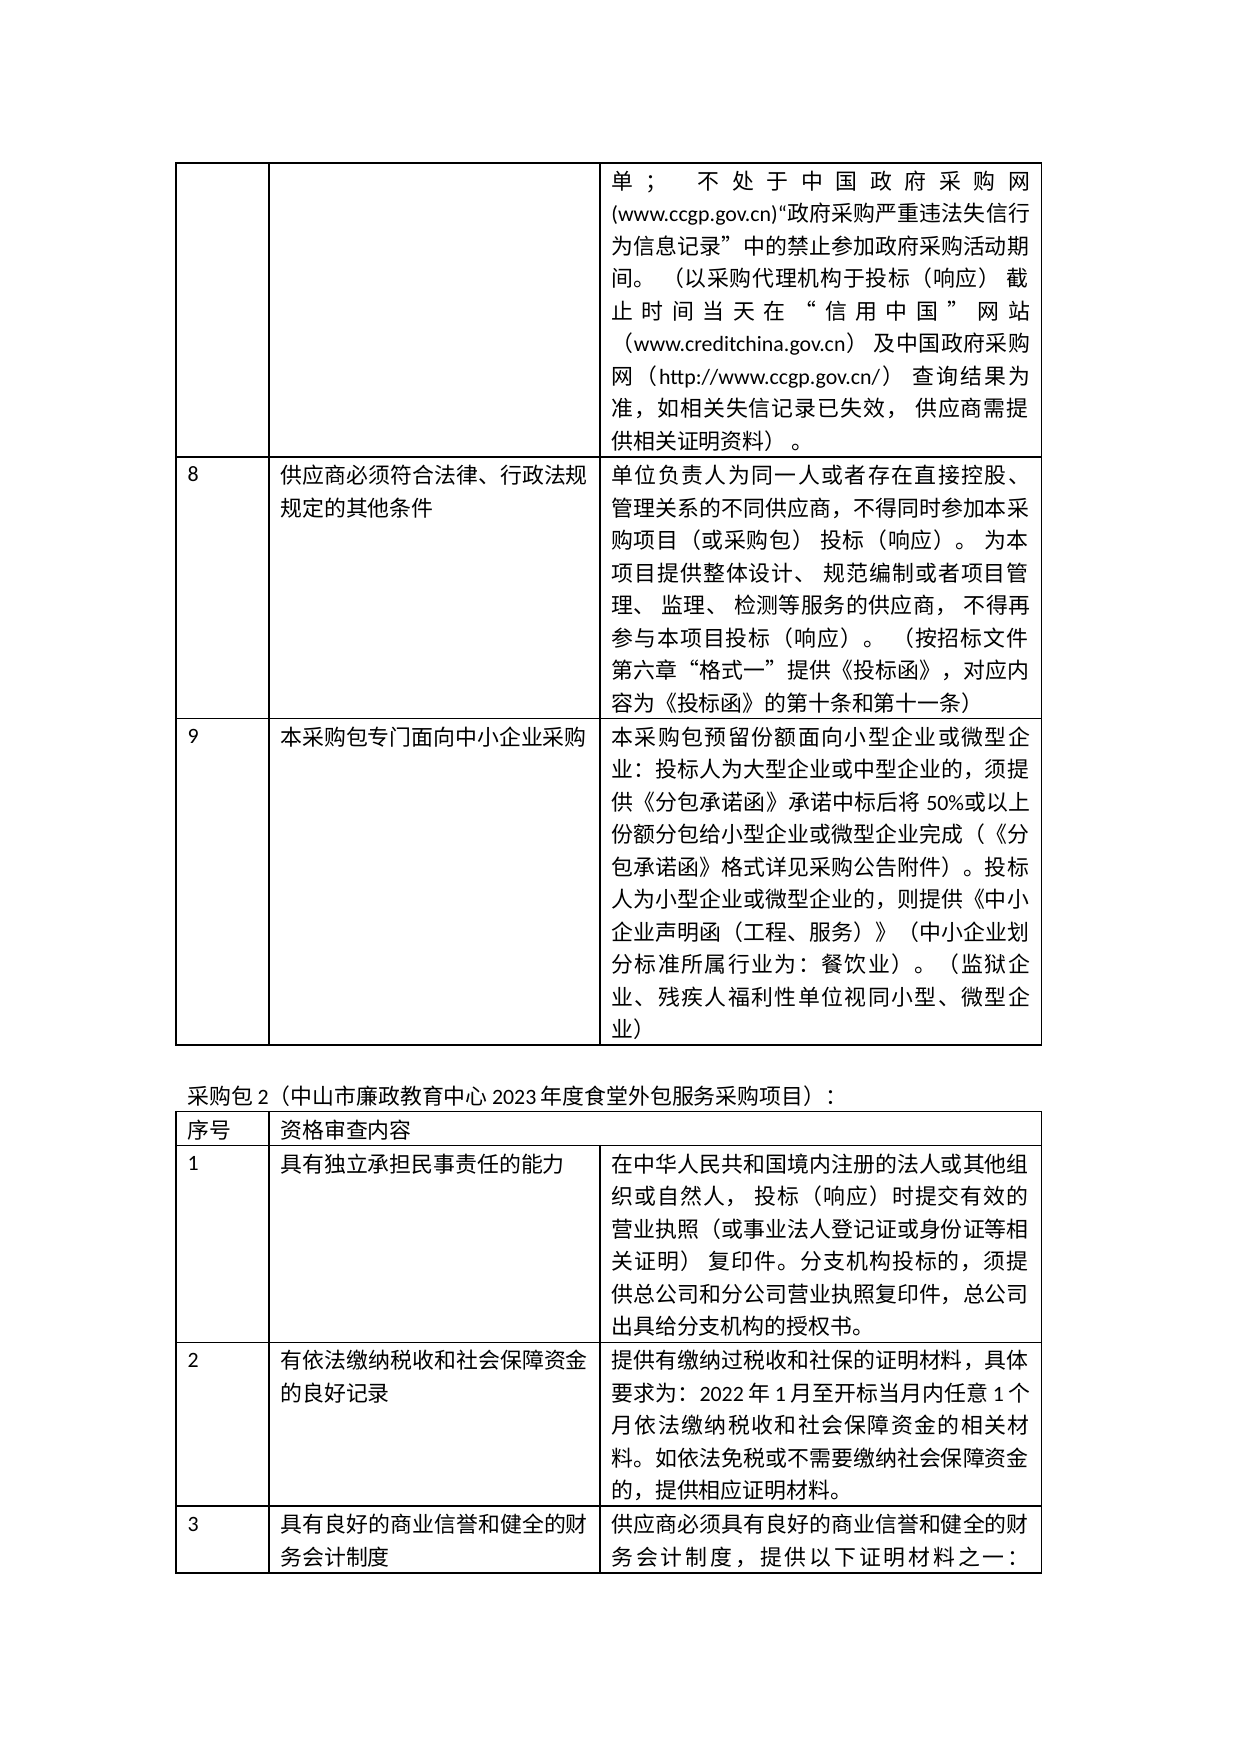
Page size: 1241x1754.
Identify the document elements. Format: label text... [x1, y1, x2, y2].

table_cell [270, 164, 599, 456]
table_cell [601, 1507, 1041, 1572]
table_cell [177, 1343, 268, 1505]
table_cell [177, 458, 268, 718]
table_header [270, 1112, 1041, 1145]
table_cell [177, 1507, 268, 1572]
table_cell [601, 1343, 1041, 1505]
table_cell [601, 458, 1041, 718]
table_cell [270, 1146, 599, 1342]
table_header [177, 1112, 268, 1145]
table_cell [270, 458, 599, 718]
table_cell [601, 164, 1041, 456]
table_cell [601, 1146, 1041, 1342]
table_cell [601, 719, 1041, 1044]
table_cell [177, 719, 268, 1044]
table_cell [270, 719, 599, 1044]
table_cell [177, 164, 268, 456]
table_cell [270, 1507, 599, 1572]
text 采购包2（中山市廉政教育中心2023年度食堂外包服务采购项目）： [187, 1078, 1053, 1111]
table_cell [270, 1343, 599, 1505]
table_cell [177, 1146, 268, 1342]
